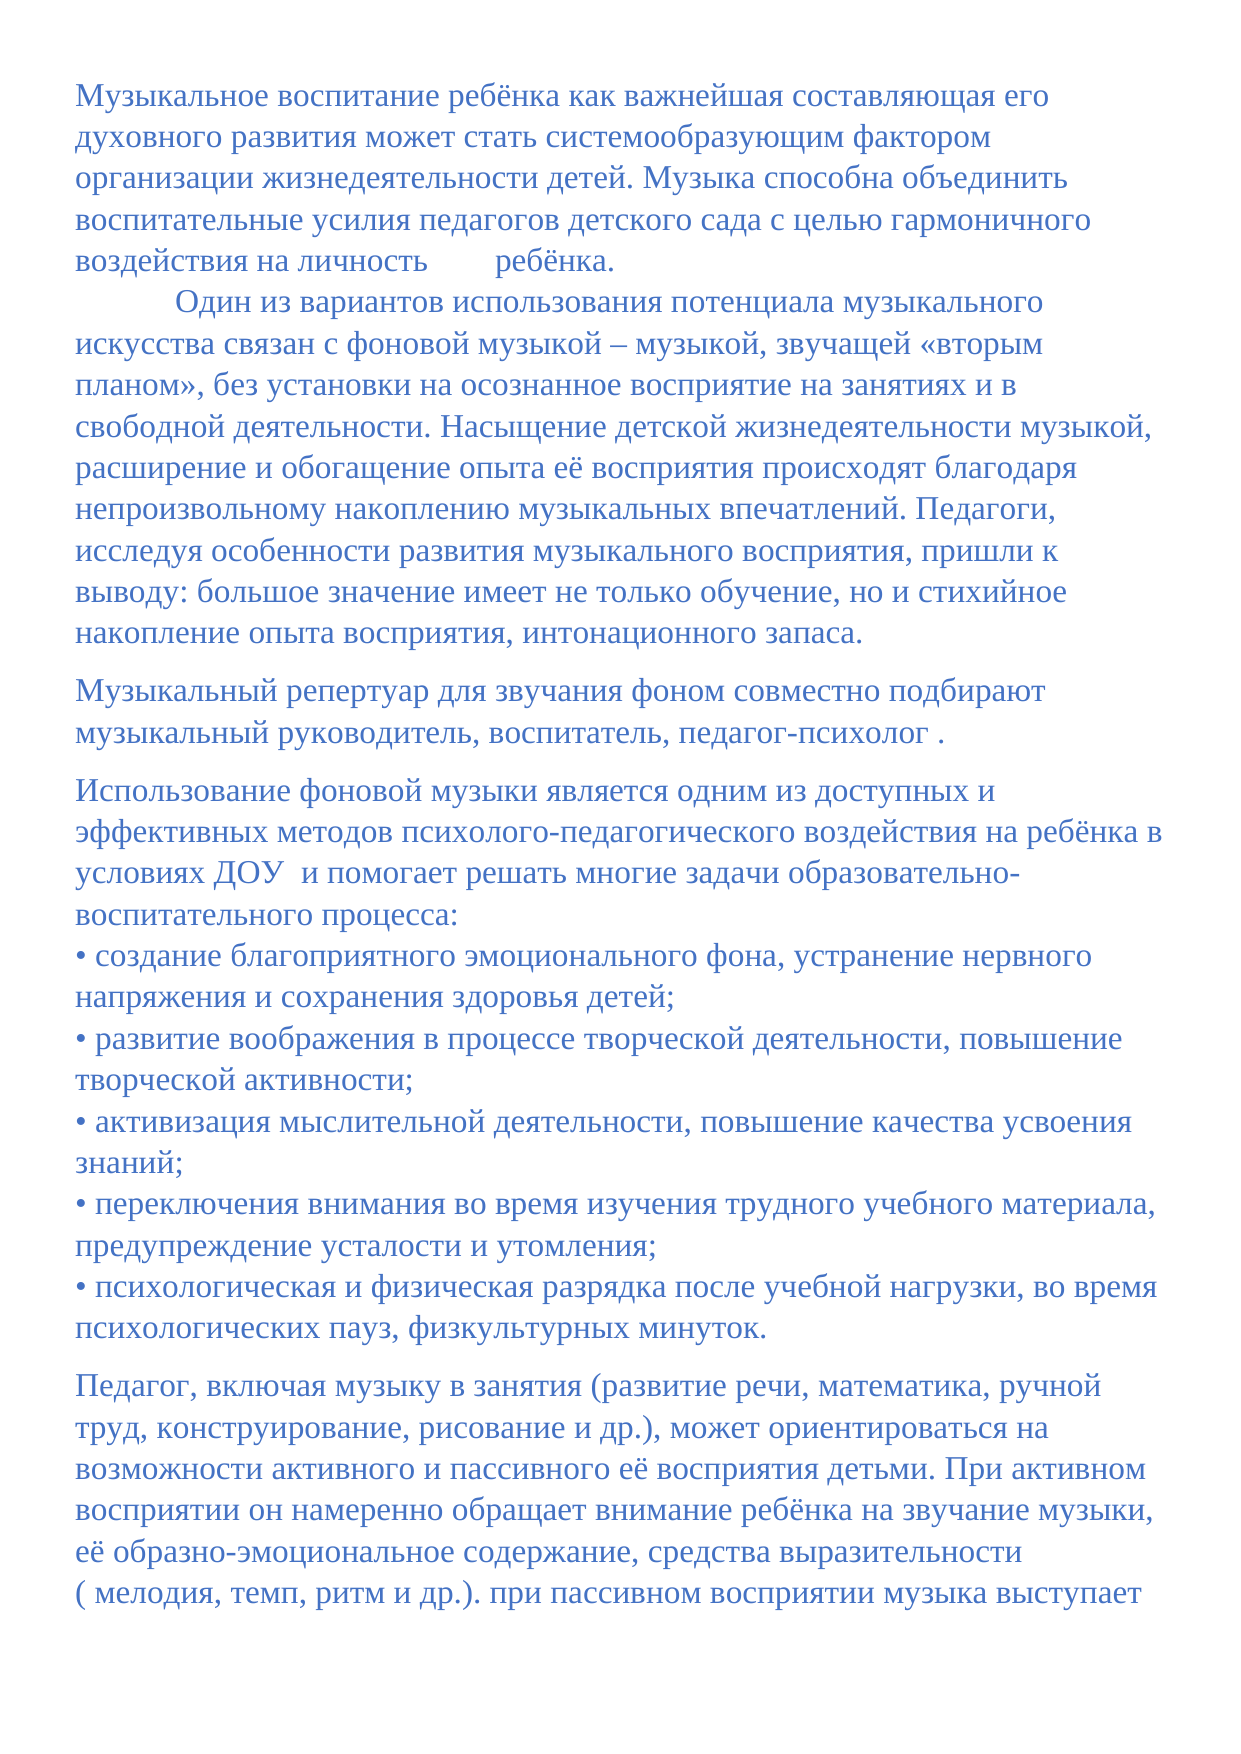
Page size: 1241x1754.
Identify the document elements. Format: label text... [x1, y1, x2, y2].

text Музыкальный репертуар для звучания фоном совместно подбирают музыкальный руководитель, воспитатель, педагог-психолог . [75, 671, 1165, 750]
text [75, 1366, 1165, 1611]
text Использование фоновой музыки является одним из доступных и эффективных методов психолого-педагогического воздействия на ребёнка в условиях ДОУ и помогает решать многие задачи образовательно-воспитательного процесса: • создание благоприятного эмоционального фона, устранение нервного напряжения и сохранения здоровья детей; • развитие воображения в процессе творческой деятельности, повышение творческой активности; • активизация мыслительной деятельности, повышение качества усвоения знаний; • переключения внимания во время изучения трудного учебного материала, предупреждение усталости и утомления; • психологическая и физическая разрядка после учебной нагрузки, во время психологических пауз, физкультурных минуток. [75, 770, 1165, 1346]
text Музыкальное воспитание ребёнка как важнейшая составляющая его духовного развития может стать системообразующим фактором организации жизнедеятельности детей. Музыка способна объединить воспитательные усилия педагогов детского сада с целью гармоничного воздействия на личность ребёнка. Один из вариантов использования потенциала музыкального искусства связан с фоновой музыкой – музыкой, звучащей «вторым планом», без установки на осознанное восприятие на занятиях и в свободной деятельности. Насыщение детской жизнедеятельности музыкой, расширение и обогащение опыта её восприятия происходят благодаря непроизвольному накоплению музыкальных впечатлений. Педагоги, исследуя особенности развития музыкального восприятия, пришли к выводу: большое значение имеет не только обучение, но и стихийное накопление опыта восприятия, интонационного запаса. [75, 75, 1165, 651]
